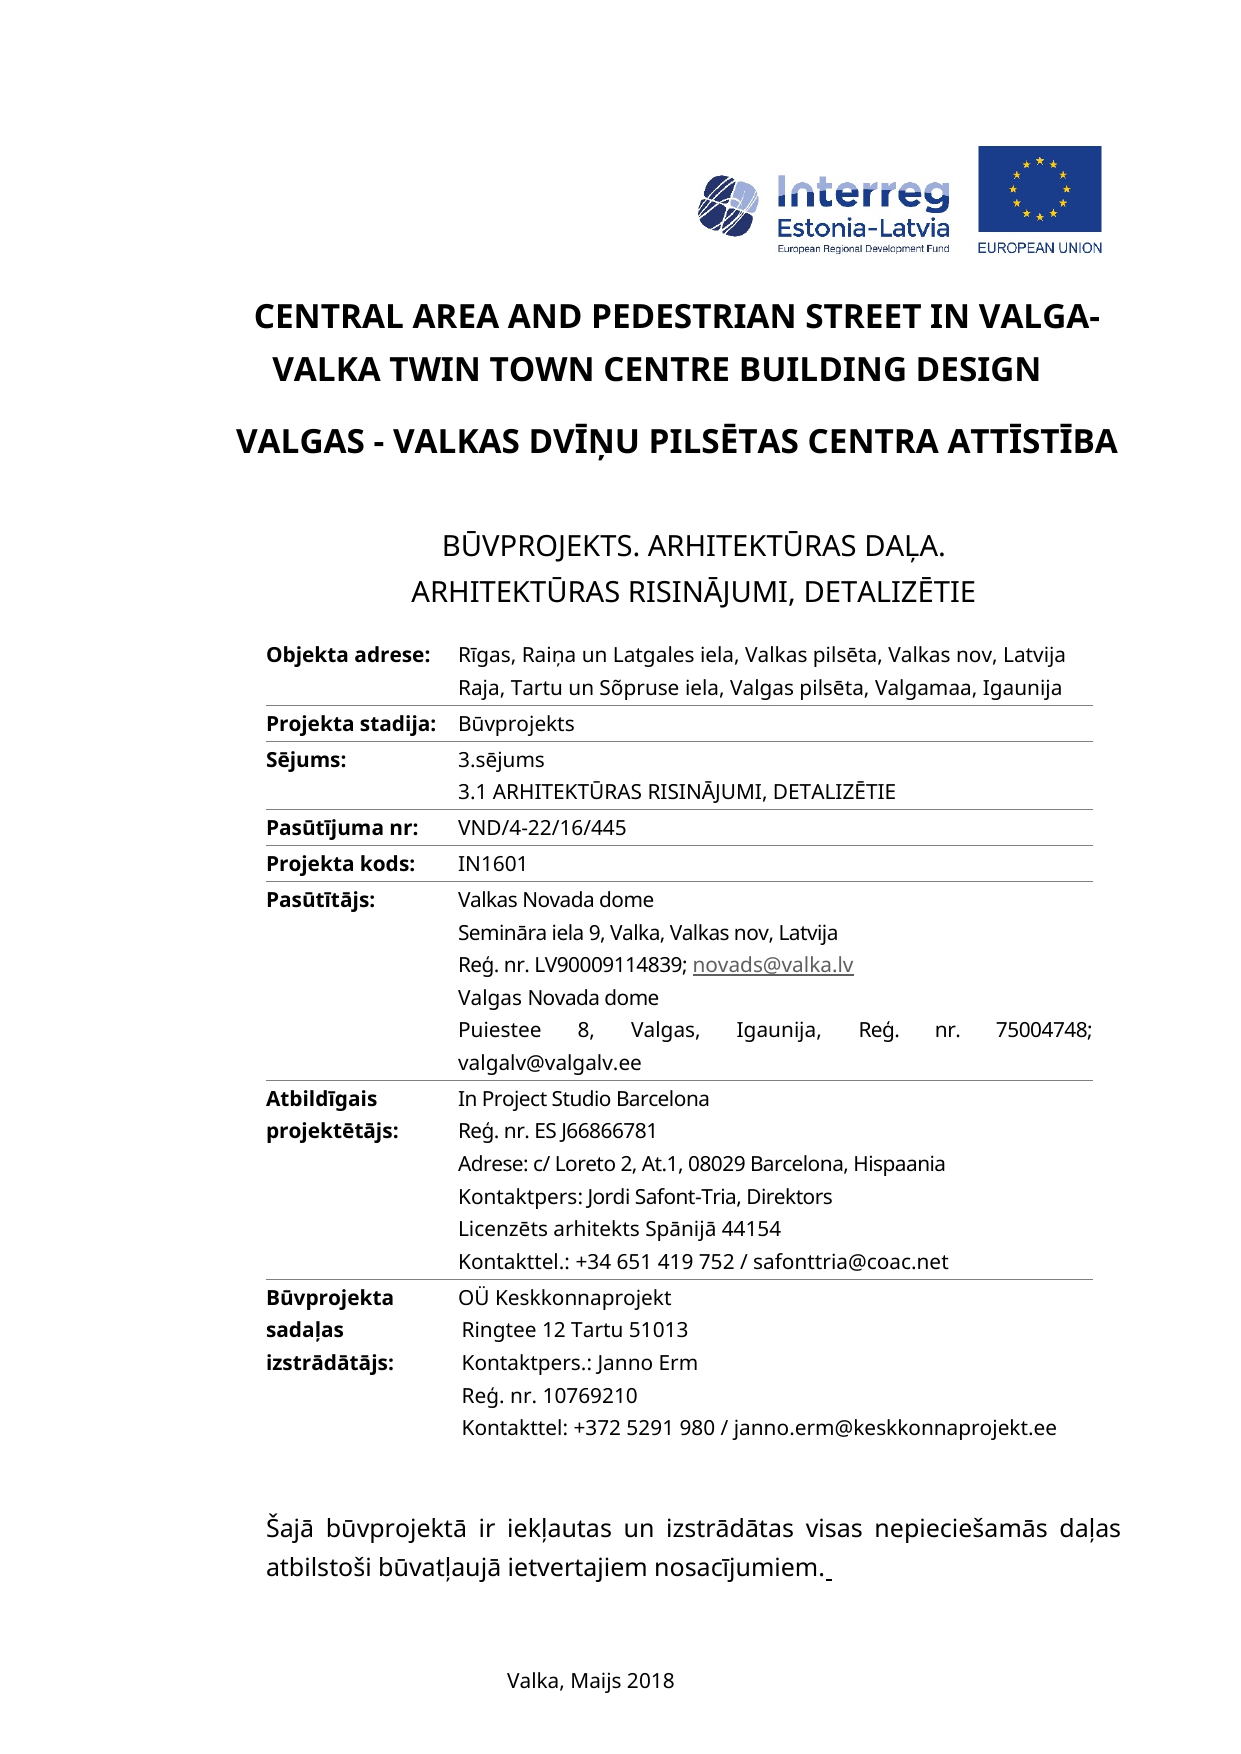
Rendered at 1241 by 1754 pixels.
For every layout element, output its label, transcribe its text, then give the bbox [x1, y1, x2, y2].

table_cell Pasūtījuma nr: [266, 810, 458, 845]
table_cell In Project Studio Barcelona Reģ. nr. ES J66866781 Adrese: c/ Loreto 2, At.1, 08029 Barcelona, Hispaania Kontaktpers: Jordi Safont-Tria, Direktors Licenzēts arhitekts Spānijā 44154 Kontakttel.: +34 651 419 752 / safonttria@coac.net [458, 1243, 1093, 1279]
table_cell Projekta stadija: [266, 706, 458, 741]
table_cell Būvprojekts [458, 706, 1093, 741]
table_cell VND/4-22/16/445 [458, 810, 1093, 845]
table_cell Sējums: [266, 742, 458, 809]
table_header Objekta adrese: [266, 637, 458, 705]
table_cell 3.sējums 3.1 ARHITEKTŪRAS RISINĀJUMI, DETALIZĒTIE [458, 742, 1093, 809]
picture [675, 132, 1123, 269]
text Šajā būvprojektā ir iekļautas un izstrādātas visas nepieciešamās daļas atbilstoši būvatļaujā ietvertajiem nosacījumiem. [266, 1511, 1122, 1584]
table_cell Pasūtītājs: [266, 882, 458, 1080]
table_cell In Project Studio Barcelona Reģ. nr. ES J66866781 Adrese: c/ Loreto 2, At.1, 08029 Barcelona, Hispaania Kontaktpers: Jordi Safont-Tria, Direktors Licenzēts arhitekts Spānijā 44154 Kontakttel.: +34 651 419 752 / safonttria@coac.net [458, 1081, 1093, 1117]
text VALGAS - VALKAS DVĪŅU PILSĒTAS CENTRA ATTĪSTĪBA [192, 418, 1122, 500]
table_cell Valkas Novada dome Semināra iela 9, Valka, Valkas nov, Latvija Reģ. nr. LV90009114839; novads@valka.lv Valgas Novada dome Puiestee 8, Valgas, Igaunija, Reģ. nr. 75004748; valgalv@valgalv.ee [458, 1011, 1093, 1080]
table_cell Būvprojekta sadaļas izstrādātājs: [266, 1280, 458, 1445]
text CENTRAL AREA AND PEDESTRIAN STREET IN VALGA-VALKA TWIN TOWN CENTRE BUILDING DESIGN [192, 293, 1122, 391]
table_cell IN1601 [458, 846, 1093, 881]
table_header Rīgas, Raiņa un Latgales iela, Valkas pilsēta, Valkas nov, Latvija Raja, Tartu un Sõpruse iela, Valgas pilsēta, Valgamaa, Igaunija [458, 637, 1093, 705]
table_cell OÜ Keskkonnaprojekt Ringtee 12 Tartu 51013 Kontaktpers.: Janno Erm Reģ. nr. 10769210 Kontakttel: +372 5291 980 / janno.erm@keskkonnaprojekt.ee [458, 1280, 1093, 1445]
table_cell Atbildīgais projektētājs: [266, 1081, 458, 1279]
text BŪVPROJEKTS. ARHITEKTŪRAS DAĻA. ARHITEKTŪRAS RISINĀJUMI, DETALIZĒTIE [266, 525, 1122, 611]
table_cell Projekta kods: [266, 846, 458, 881]
